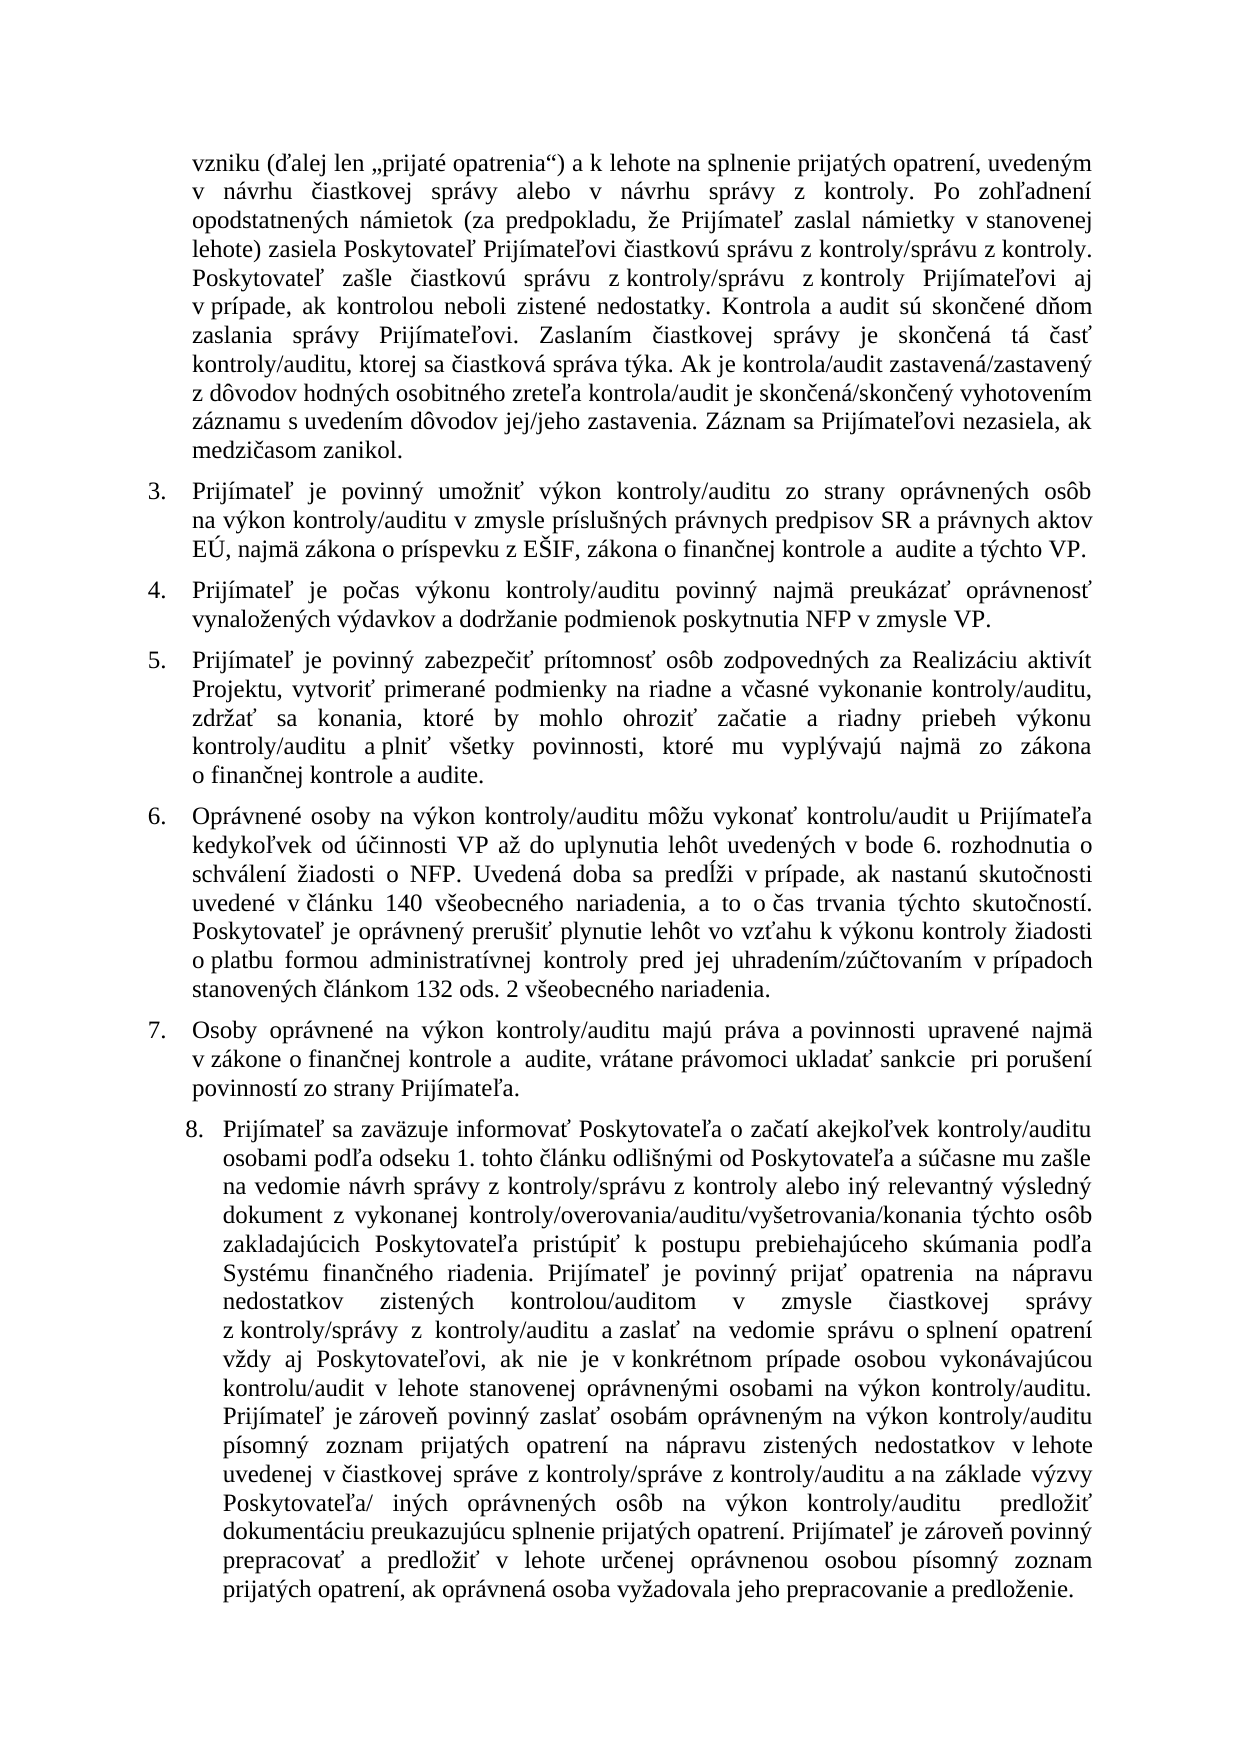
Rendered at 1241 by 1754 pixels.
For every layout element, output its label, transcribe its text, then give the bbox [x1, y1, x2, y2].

list Prijímateľ je počas výkonu kontroly/auditu povinný najmä preukázať oprávnenosť vynaložených výdavkov a dodržanie podmienok poskytnutia NFP v zmysle VP. [148, 575, 1093, 633]
list Prijímateľ je povinný zabezpečiť prítomnosť osôb zodpovedných za Realizáciu aktivít Projektu, vytvoriť primerané podmienky na riadne a včasné vykonanie kontroly/auditu, zdržať sa konania, ktoré by mohlo ohroziť začatie a riadny priebeh výkonu kontroly/auditu a plniť všetky povinnosti, ktoré mu vyplývajú najmä zo zákona o finančnej kontrole a audite. [148, 645, 1093, 789]
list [148, 148, 1093, 464]
list Prijímateľ sa zaväzuje informovať Poskytovateľa o začatí akejkoľvek kontroly/auditu osobami podľa odseku 1. tohto článku odlišnými od Poskytovateľa a súčasne mu zašle na vedomie návrh správy z kontroly/správu z kontroly alebo iný relevantný výsledný dokument z vykonanej kontroly/overovania/auditu/vyšetrovania/konania týchto osôb zakladajúcich Poskytovateľa pristúpiť k postupu prebiehajúceho skúmania podľa Systému finančného riadenia. Prijímateľ je povinný prijať opatrenia na nápravu nedostatkov zistených kontrolou/auditom v zmysle čiastkovej správy z kontroly/správy z kontroly/auditu a zaslať na vedomie správu o splnení opatrení vždy aj Poskytovateľovi, ak nie je v konkrétnom prípade osobou vykonávajúcou kontrolu/audit v lehote stanovenej oprávnenými osobami na výkon kontroly/auditu. Prijímateľ je zároveň povinný zaslať osobám oprávneným na výkon kontroly/auditu písomný zoznam prijatých opatrení na nápravu zistených nedostatkov v lehote uvedenej v čiastkovej správe z kontroly/správe z kontroly/auditu a na základe výzvy Poskytovateľa/ iných oprávnených osôb na výkon kontroly/auditu predložiť dokumentáciu preukazujúcu splnenie prijatých opatrení. Prijímateľ je zároveň povinný prepracovať a predložiť v lehote určenej oprávnenou osobou písomný zoznam prijatých opatrení, ak oprávnená osoba vyžadovala jeho prepracovanie a predloženie. [185, 1114, 1093, 1603]
list Osoby oprávnené na výkon kontroly/auditu majú práva a povinnosti upravené najmä v zákone o finančnej kontrole a audite, vrátane právomoci ukladať sankcie pri porušení povinností zo strany Prijímateľa. [148, 1015, 1093, 1101]
list Oprávnené osoby na výkon kontroly/auditu môžu vykonať kontrolu/audit u Prijímateľa kedykoľvek od účinnosti VP až do uplynutia lehôt uvedených v bode 6. rozhodnutia o schválení žiadosti o NFP. Uvedená doba sa predĺži v prípade, ak nastanú skutočnosti uvedené v článku 140 všeobecného nariadenia, a to o čas trvania týchto skutočností. Poskytovateľ je oprávnený prerušiť plynutie lehôt vo vzťahu k výkonu kontroly žiadosti o platbu formou administratívnej kontroly pred jej uhradením/zúčtovaním v prípadoch stanovených článkom 132 ods. 2 všeobecného nariadenia. [148, 801, 1093, 1003]
list Prijímateľ je povinný umožniť výkon kontroly/auditu zo strany oprávnených osôb na výkon kontroly/auditu v zmysle príslušných právnych predpisov SR a právnych aktov EÚ, najmä zákona o príspevku z EŠIF, zákona o finančnej kontrole a audite a týchto VP. [148, 476, 1093, 563]
